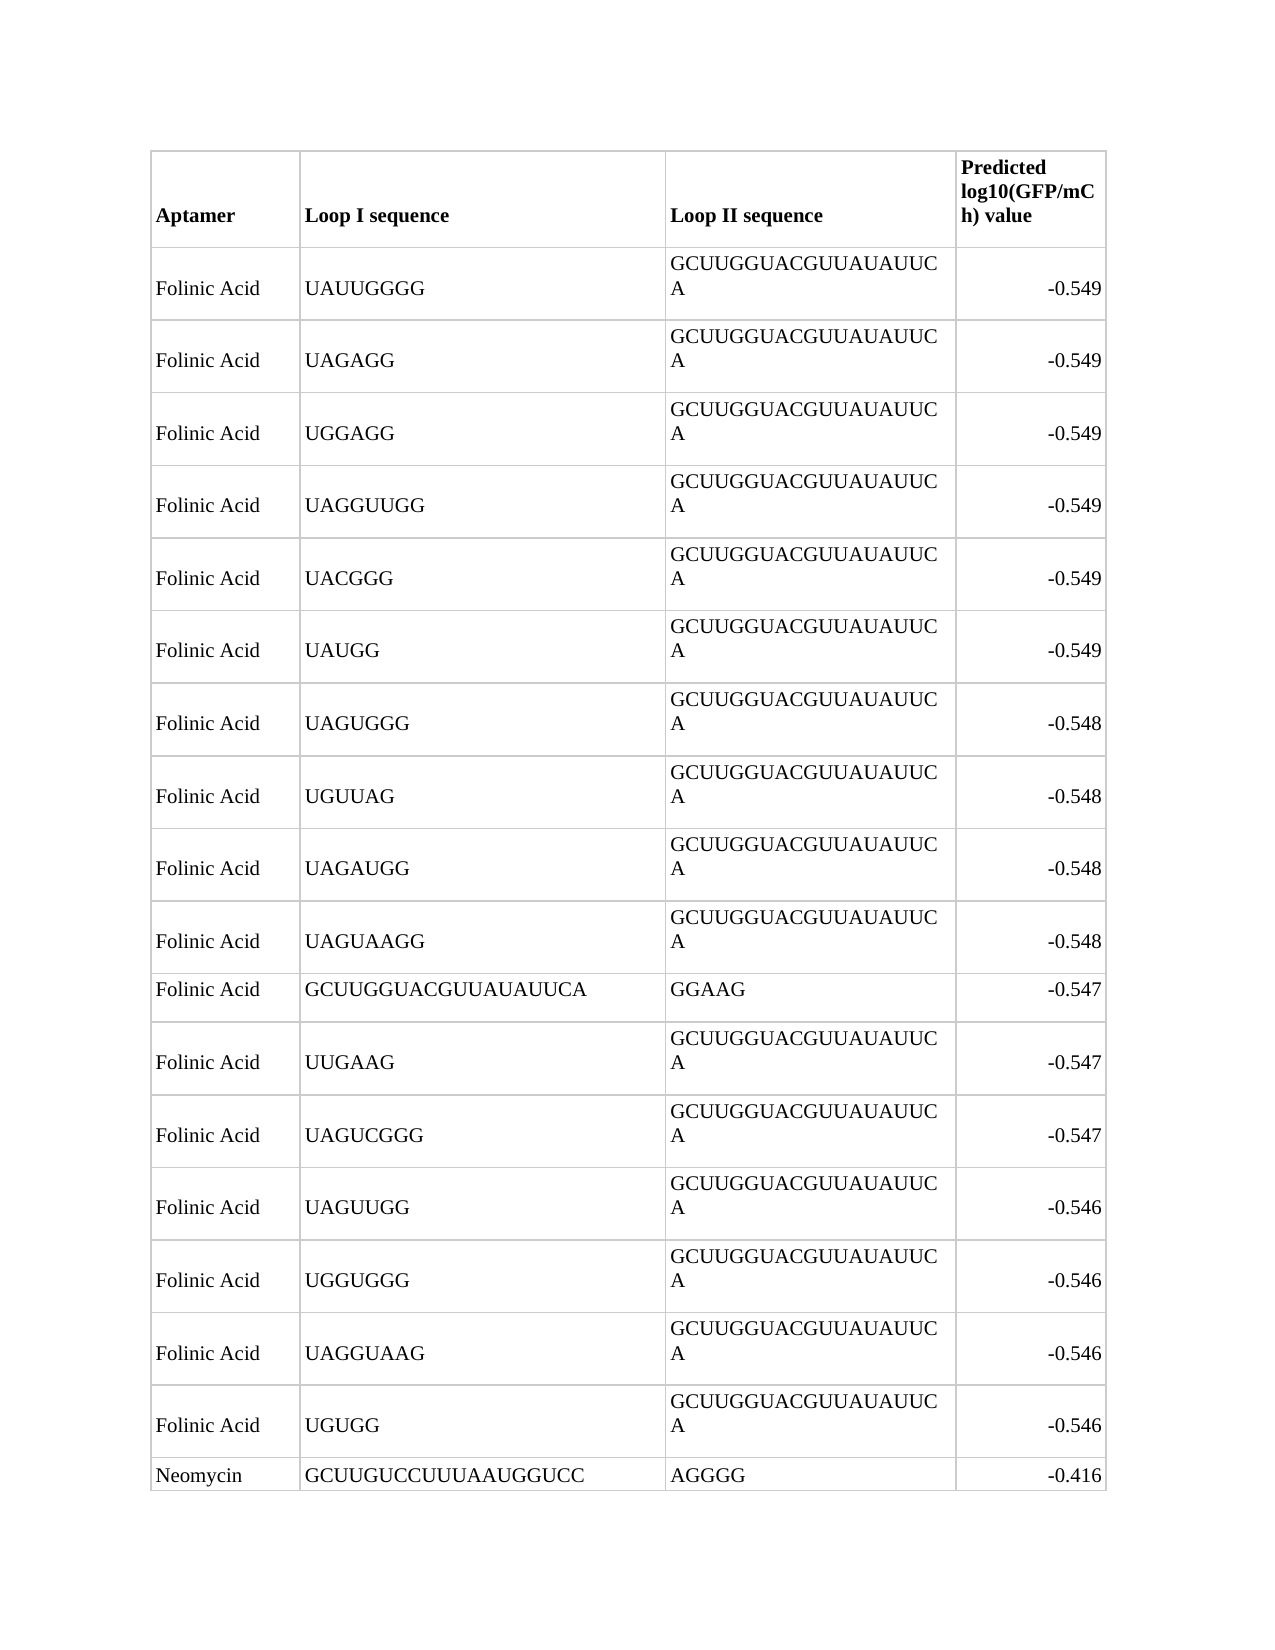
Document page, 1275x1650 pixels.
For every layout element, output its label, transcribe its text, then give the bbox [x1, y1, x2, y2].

table_cell GCUUGGUACGUUAUAUUCA [666, 1313, 955, 1384]
table_cell -0.416 [957, 1458, 1105, 1490]
table_cell Neomycin [152, 1458, 299, 1490]
table_cell UGUGG [301, 1386, 665, 1457]
table_cell GCUUGGUACGUUAUAUUCA [666, 829, 955, 900]
table_cell GCUUGGUACGUUAUAUUCA [301, 974, 665, 1021]
table_header Predicted log10(GFP/mCh) value [957, 152, 1105, 247]
table_cell -0.548 [957, 684, 1105, 755]
table_cell -0.546 [957, 1168, 1105, 1239]
table_cell Folinic Acid [152, 902, 299, 973]
table_cell GCUUGGUACGUUAUAUUCA [666, 757, 955, 827]
table_cell -0.549 [957, 466, 1105, 537]
table_cell GCUUGGUACGUUAUAUUCA [666, 1386, 955, 1457]
table_cell Folinic Acid [152, 248, 299, 319]
table_cell GCUUGGUACGUUAUAUUCA [666, 1023, 955, 1094]
table_cell GCUUGGUACGUUAUAUUCA [666, 539, 955, 610]
table_cell -0.548 [957, 829, 1105, 900]
table_cell UAGAUGG [301, 829, 665, 900]
table_cell -0.547 [957, 974, 1105, 1021]
table_cell -0.547 [957, 1023, 1105, 1094]
table_cell Folinic Acid [152, 466, 299, 537]
table_cell -0.549 [957, 611, 1105, 682]
table_cell -0.547 [957, 1096, 1105, 1166]
table_cell Folinic Acid [152, 611, 299, 682]
table_cell GCUUGGUACGUUAUAUUCA [666, 321, 955, 392]
table_cell GGAAG [666, 974, 955, 1021]
table_cell GCUUGGUACGUUAUAUUCA [666, 902, 955, 973]
table_cell Folinic Acid [152, 684, 299, 755]
table_cell GCUUGGUACGUUAUAUUCA [666, 393, 955, 464]
table_cell -0.546 [957, 1241, 1105, 1312]
table_cell Folinic Acid [152, 1241, 299, 1312]
table_cell AGGGG [666, 1458, 955, 1490]
table_cell Folinic Acid [152, 539, 299, 610]
table_cell UAUUGGGG [301, 248, 665, 319]
table_cell -0.548 [957, 902, 1105, 973]
table_cell -0.548 [957, 757, 1105, 827]
table_cell Folinic Acid [152, 974, 299, 1021]
table_cell GCUUGGUACGUUAUAUUCA [666, 248, 955, 319]
table_cell -0.546 [957, 1386, 1105, 1457]
table_cell -0.546 [957, 1313, 1105, 1384]
table_cell UGUUAG [301, 757, 665, 827]
table_cell Folinic Acid [152, 321, 299, 392]
table_cell UAUGG [301, 611, 665, 682]
table_cell Folinic Acid [152, 393, 299, 464]
table_cell Folinic Acid [152, 1023, 299, 1094]
table_cell UAGAGG [301, 321, 665, 392]
table_header Loop I sequence [301, 152, 665, 247]
table_cell UGGUGGG [301, 1241, 665, 1312]
table_cell UAGUAAGG [301, 902, 665, 973]
table_cell -0.549 [957, 248, 1105, 319]
table_cell UUGAAG [301, 1023, 665, 1094]
table_header Aptamer [152, 152, 299, 247]
table_cell Folinic Acid [152, 1313, 299, 1384]
table_cell -0.549 [957, 393, 1105, 464]
table_cell GCUUGUCCUUUAAUGGUCC [301, 1458, 665, 1490]
table_cell GCUUGGUACGUUAUAUUCA [666, 1096, 955, 1166]
table_cell UAGGUUGG [301, 466, 665, 537]
table_cell -0.549 [957, 321, 1105, 392]
table_cell UGGAGG [301, 393, 665, 464]
table_cell Folinic Acid [152, 829, 299, 900]
table_cell Folinic Acid [152, 1096, 299, 1166]
table_cell UAGUGGG [301, 684, 665, 755]
table_cell Folinic Acid [152, 757, 299, 827]
table_cell GCUUGGUACGUUAUAUUCA [666, 1241, 955, 1312]
table_cell -0.549 [957, 539, 1105, 610]
table_header Loop II sequence [666, 152, 955, 247]
table_cell GCUUGGUACGUUAUAUUCA [666, 466, 955, 537]
table_cell GCUUGGUACGUUAUAUUCA [666, 611, 955, 682]
table_cell UAGGUAAG [301, 1313, 665, 1384]
table_cell Folinic Acid [152, 1168, 299, 1239]
table_cell GCUUGGUACGUUAUAUUCA [666, 684, 955, 755]
table_cell GCUUGGUACGUUAUAUUCA [666, 1168, 955, 1239]
table_cell UACGGG [301, 539, 665, 610]
table_cell UAGUUGG [301, 1168, 665, 1239]
table_cell UAGUCGGG [301, 1096, 665, 1166]
table_cell Folinic Acid [152, 1386, 299, 1457]
